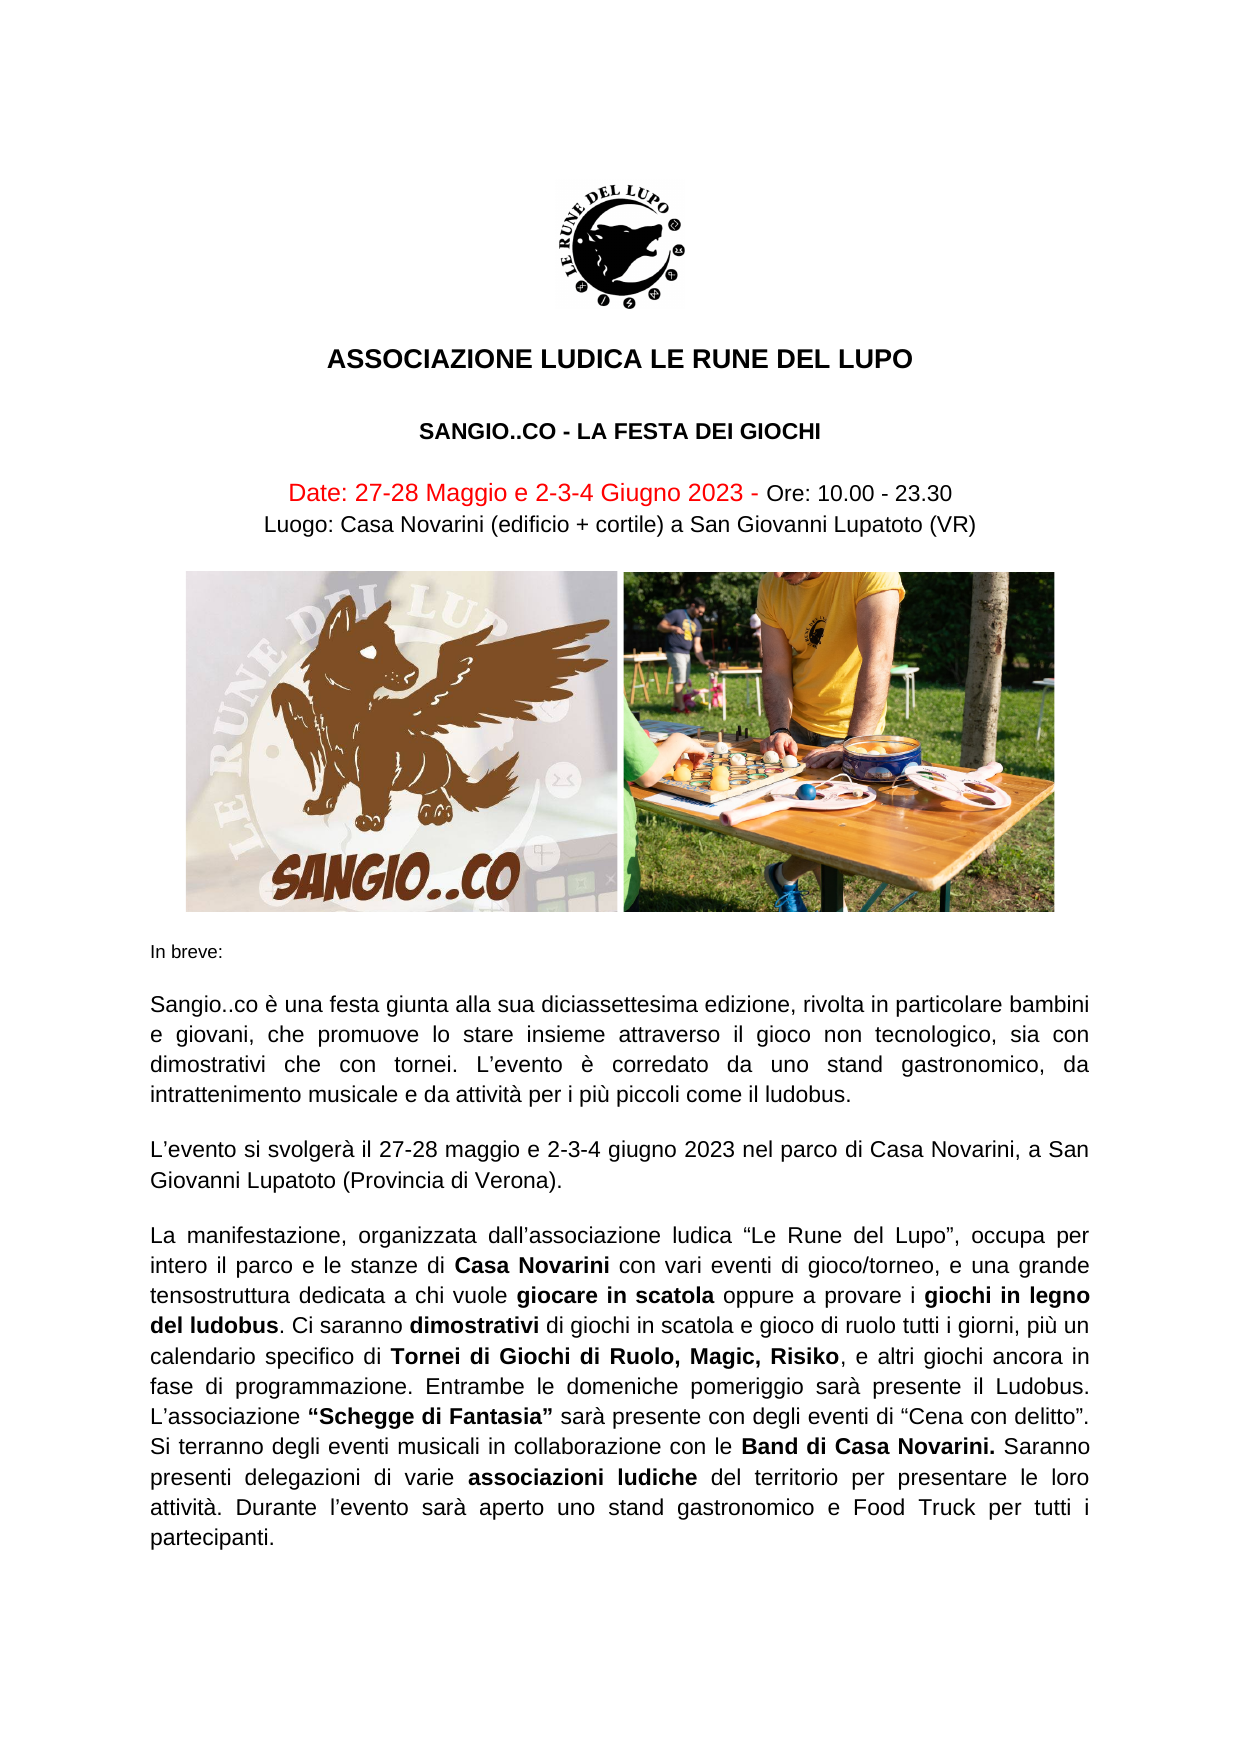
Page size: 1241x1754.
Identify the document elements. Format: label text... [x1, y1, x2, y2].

picture [555, 179, 686, 309]
text Sangio..co è una festa giunta alla sua diciassettesima edizione, rivolta in particolare bambini e giovani, che promuove lo stare insieme attraverso il gioco non tecnologico, sia con dimostrativi che con tornei. L’evento è corredato da uno stand gastronomico, da intrattenimento musicale e da attività per i più piccoli come il ludobus. [150, 991, 1090, 1108]
picture [623, 572, 1055, 912]
text Date: 27-28 Maggio e 2-3-4 Giugno 2023 - Ore: 10.00 - 23.30 [150, 478, 1090, 507]
text Luogo: Casa Novarini (edificio + cortile) a San Giovanni Lupatoto (VR) [150, 511, 1090, 537]
text In breve: [150, 941, 1090, 962]
text L’evento si svolgerà il 27-28 maggio e 2-3-4 giugno 2023 nel parco di Casa Novarini, a San Giovanni Lupatoto (Provincia di Verona). [150, 1136, 1090, 1193]
subtitle ASSOCIAZIONE LUDICA LE RUNE DEL LUPO [150, 343, 1090, 374]
picture [185, 571, 618, 912]
text La manifestazione, organizzata dall’associazione ludica “Le Rune del Lupo”, occupa per intero il parco e le stanze di Casa Novarini con vari eventi di gioco/torneo, e una grande tensostruttura dedicata a chi vuole giocare in scatola oppure a provare i giochi in legno del ludobus. Ci saranno dimostrativi di giochi in scatola e gioco di ruolo tutti i giorni, più un calendario specifico di Tornei di Giochi di Ruolo, Magic, Risiko, e altri giochi ancora in fase di programmazione. Entrambe le domeniche pomeriggio sarà presente il Ludobus. L’associazione “Schegge di Fantasia” sarà presente con degli eventi di “Cena con delitto”. Si terranno degli eventi musicali in collaborazione con le Band di Casa Novarini. Saranno presenti delegazioni di varie associazioni ludiche del territorio per presentare le loro attività. Durante l’evento sarà aperto uno stand gastronomico e Food Truck per tutti i partecipanti. [150, 1222, 1090, 1550]
text SANGIO..CO - LA FESTA DEI GIOCHI [150, 418, 1090, 444]
